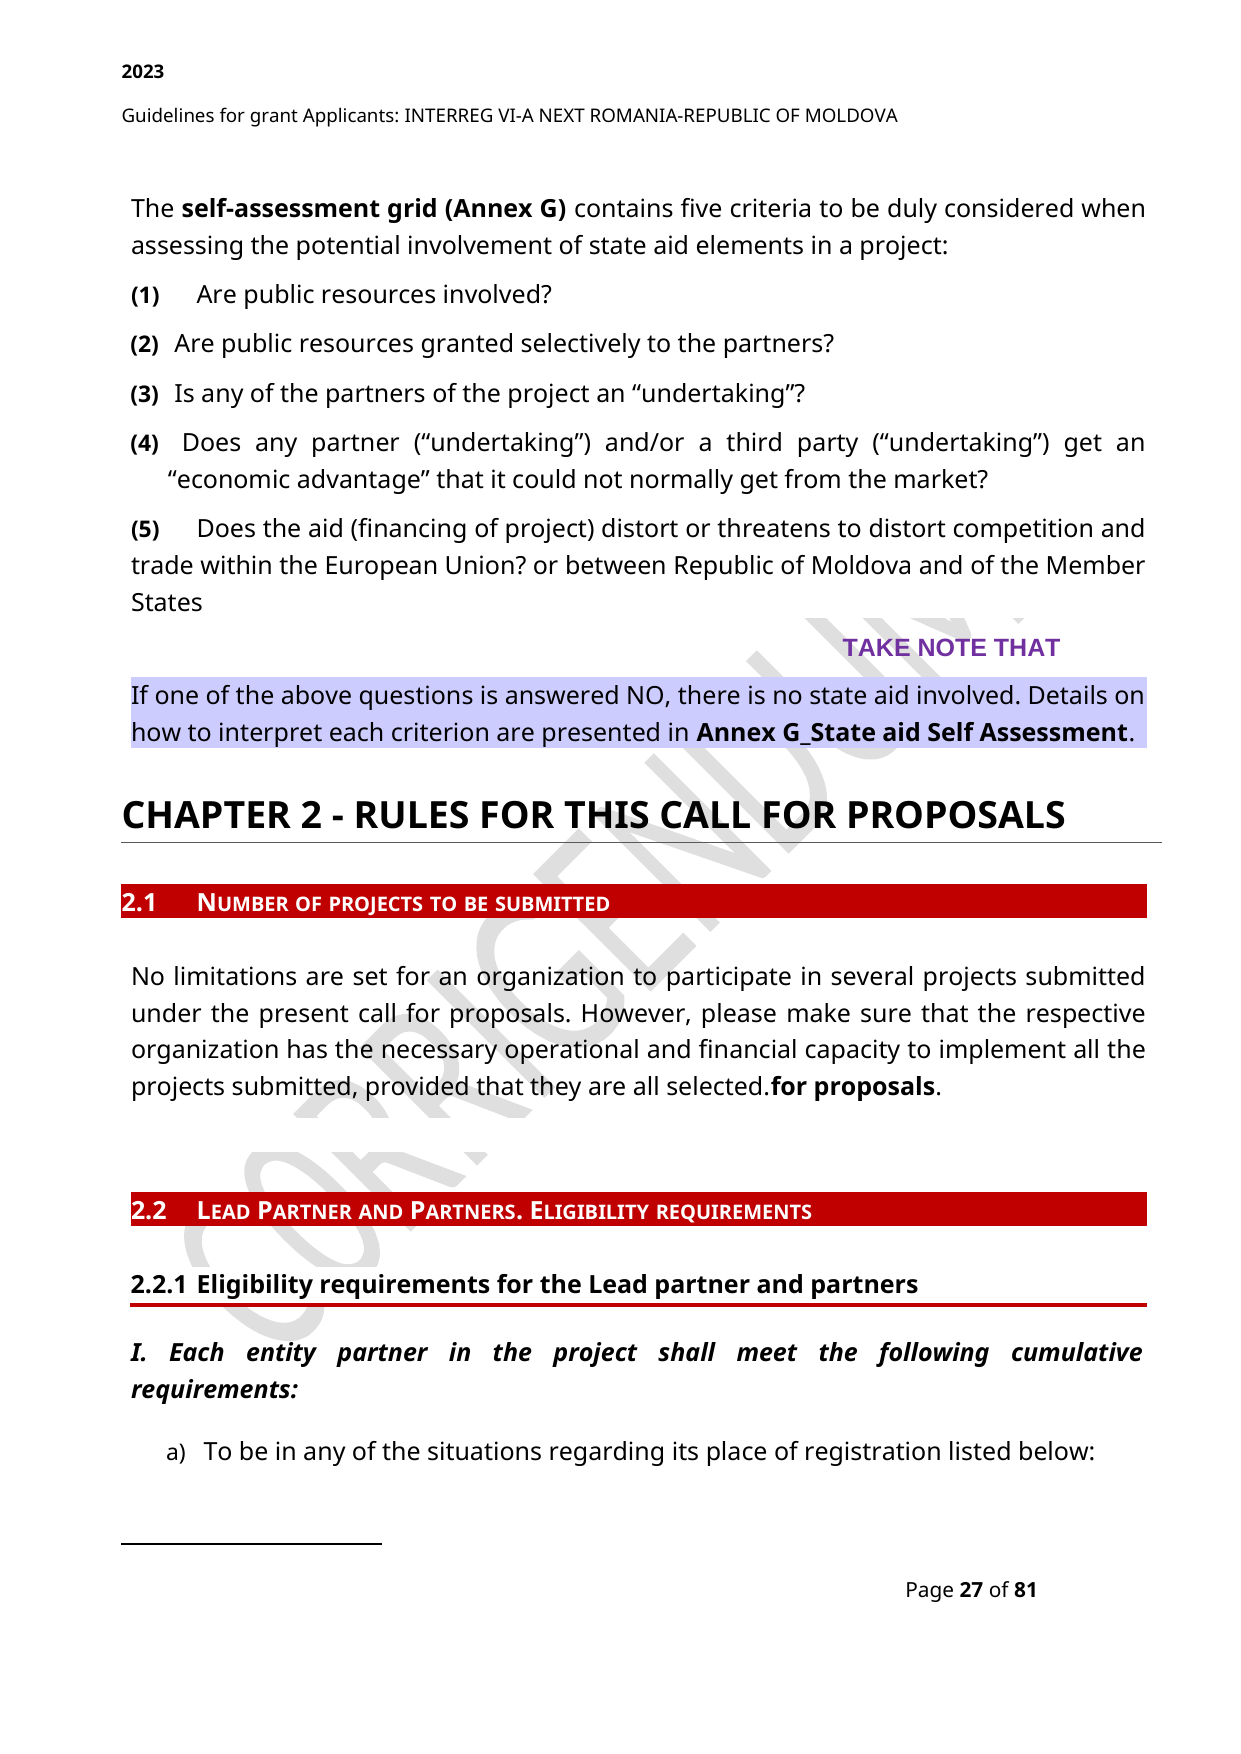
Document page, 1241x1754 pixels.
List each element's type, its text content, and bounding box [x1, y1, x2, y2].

list I. Each entity partner in the project shall meet the following cumulative requirements: [131, 1335, 1147, 1406]
list Does the aid (financing of project) distort or threatens to distort competition and trade within the European Union? or between Republic of Moldova and of the Member States [131, 511, 1147, 618]
subtitle CHAPTER 2 - RULES FOR THIS CALL FOR PROPOSALS [121, 788, 1162, 842]
text The self-assessment grid (Annex G) contains five criteria to be duly considered when assessing the potential involvement of state aid elements in a project: [131, 191, 1147, 262]
list Are public resources granted selectively to the partners? [130, 326, 1147, 360]
text 2.2.1 Eligibility requirements for the Lead partner and partners [130, 1267, 1147, 1303]
text TAKE NOTE THAT [728, 633, 1147, 662]
list No limitations are set for an organization to participate in several projects submitted under the present call for proposals. However, please make sure that the respective organization has the necessary operational and financial capacity to implement all the projects submitted, provided that they are all selected.for proposals. [131, 958, 1147, 1103]
list Are public resources involved? [131, 277, 1147, 311]
list Is any of the partners of the project an “undertaking”? [130, 375, 1147, 409]
list To be in any of the situations regarding its place of registration listed below: [166, 1434, 1147, 1468]
text 2.2 Lead Partner and Partners. Eligibility requirements [131, 1192, 1147, 1226]
text 2.1 Number of projects to be submitted [121, 884, 1147, 918]
list Does any partner (“undertaking”) and/or a third party (“undertaking”) get an “economic advantage” that it could not normally get from the market? [130, 424, 1147, 495]
text If one of the above questions is answered NO, there is no state aid involved. Details on how to interpret each criterion are presented in Annex G_State aid Self Assessment. [131, 677, 1147, 748]
